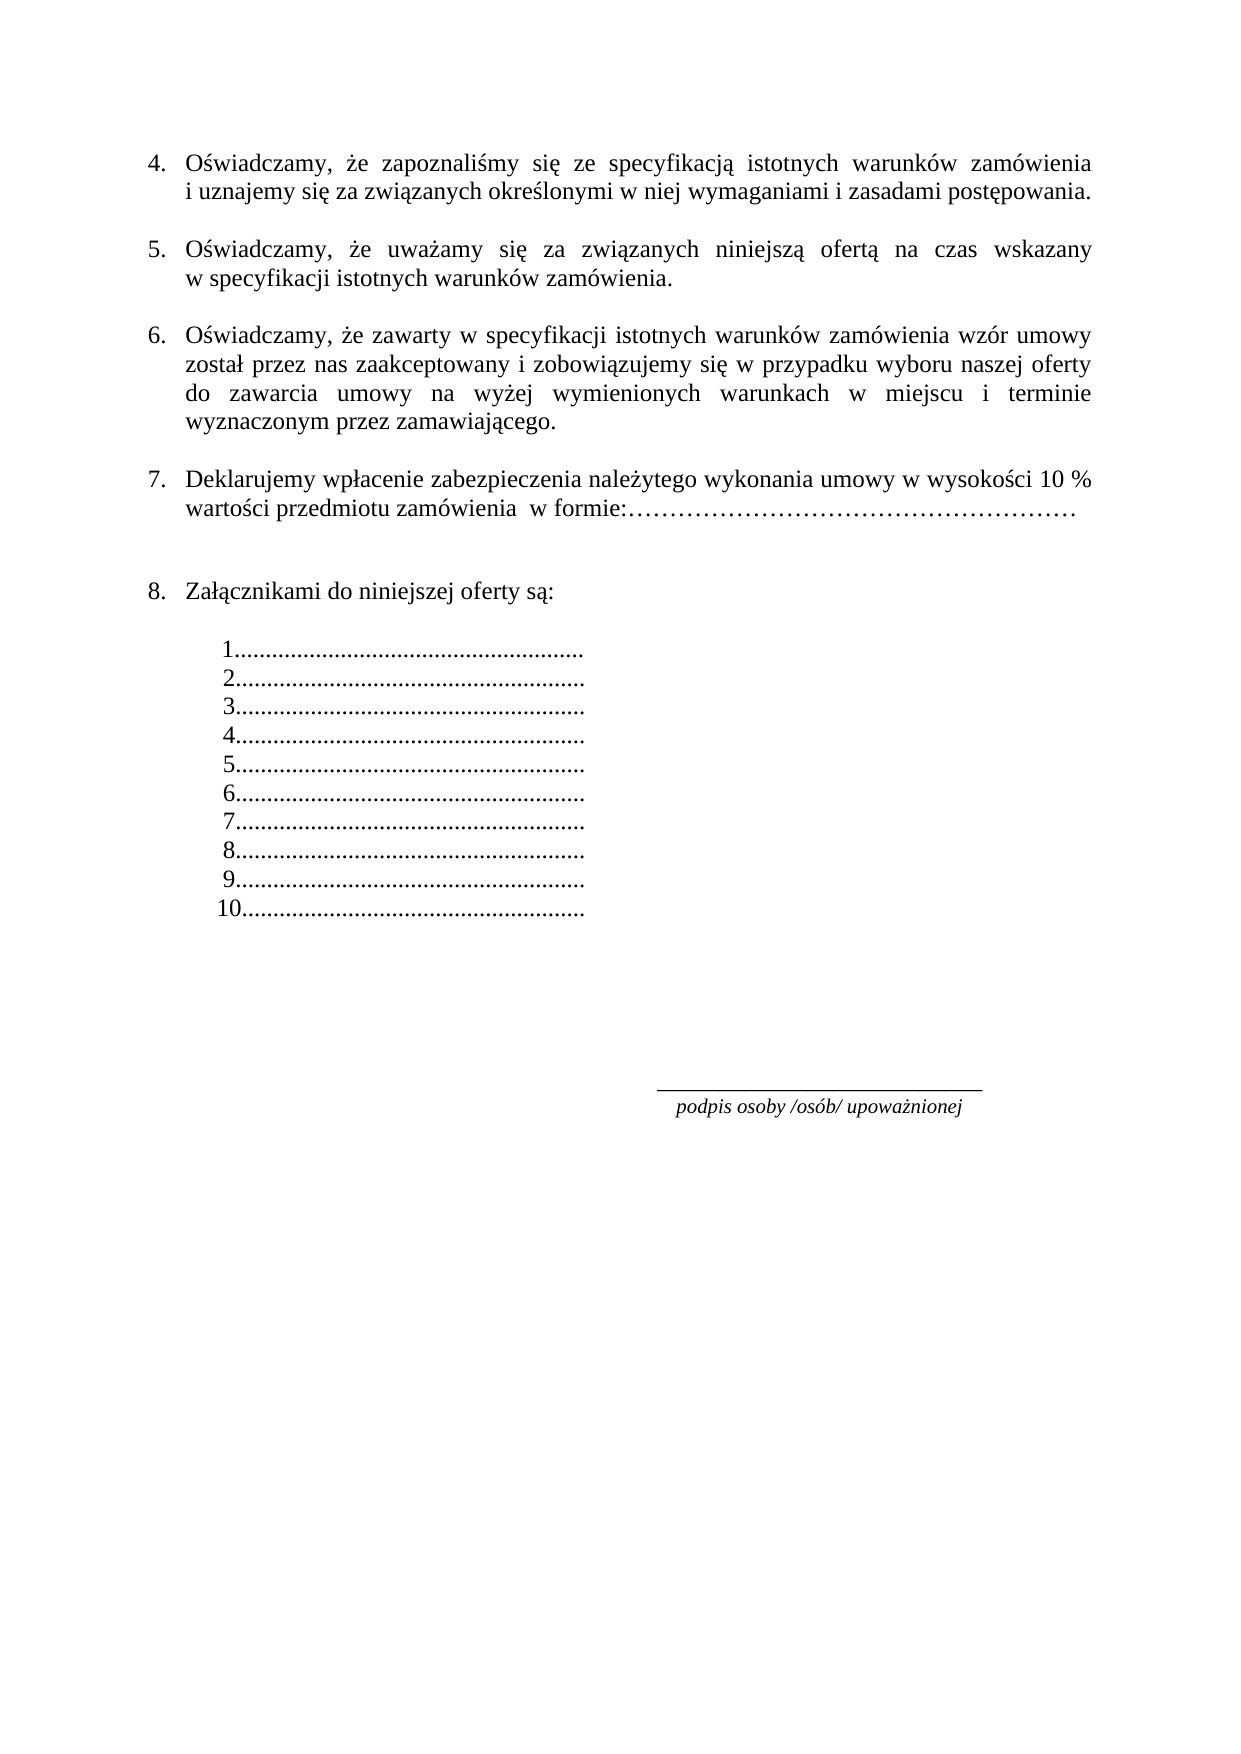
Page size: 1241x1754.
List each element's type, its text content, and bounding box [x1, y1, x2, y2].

text 10....................................................... [148, 893, 1093, 921]
text 5........................................................ [148, 749, 1093, 778]
list Oświadczamy, że uważamy się za związanych niniejszą ofertą na czas wskazany w specyfikacji istotnych warunków zamówienia. [148, 234, 1093, 291]
text podpis osoby /osób/ upoważnionej [546, 1094, 1093, 1118]
text __________________________ [546, 1065, 1093, 1094]
text 9........................................................ [148, 864, 1093, 893]
list Załącznikami do niniejszej oferty są: [148, 576, 1093, 605]
list Oświadczamy, że zawarty w specyfikacji istotnych warunków zamówienia wzór umowy został przez nas zaakceptowany i zobowiązujemy się w przypadku wyboru naszej oferty do zawarcia umowy na wyżej wymienionych warunkach w miejscu i terminie wyznaczonym przez zamawiającego. [148, 320, 1093, 435]
text 3........................................................ [148, 691, 1093, 720]
text 1........................................................ [148, 634, 1093, 663]
text 6........................................................ [148, 778, 1093, 806]
text 8........................................................ [148, 835, 1093, 864]
text 2........................................................ [148, 663, 1093, 691]
list Oświadczamy, że zapoznaliśmy się ze specyfikacją istotnych warunków zamówienia i uznajemy się za związanych określonymi w niej wymaganiami i zasadami postępowania. [148, 148, 1093, 205]
list Deklarujemy wpłacenie zabezpieczenia należytego wykonania umowy w wysokości 10 % wartości przedmiotu zamówienia w formie:……………………………………………… [148, 464, 1093, 521]
text 4........................................................ [148, 720, 1093, 749]
text 7........................................................ [148, 806, 1093, 835]
